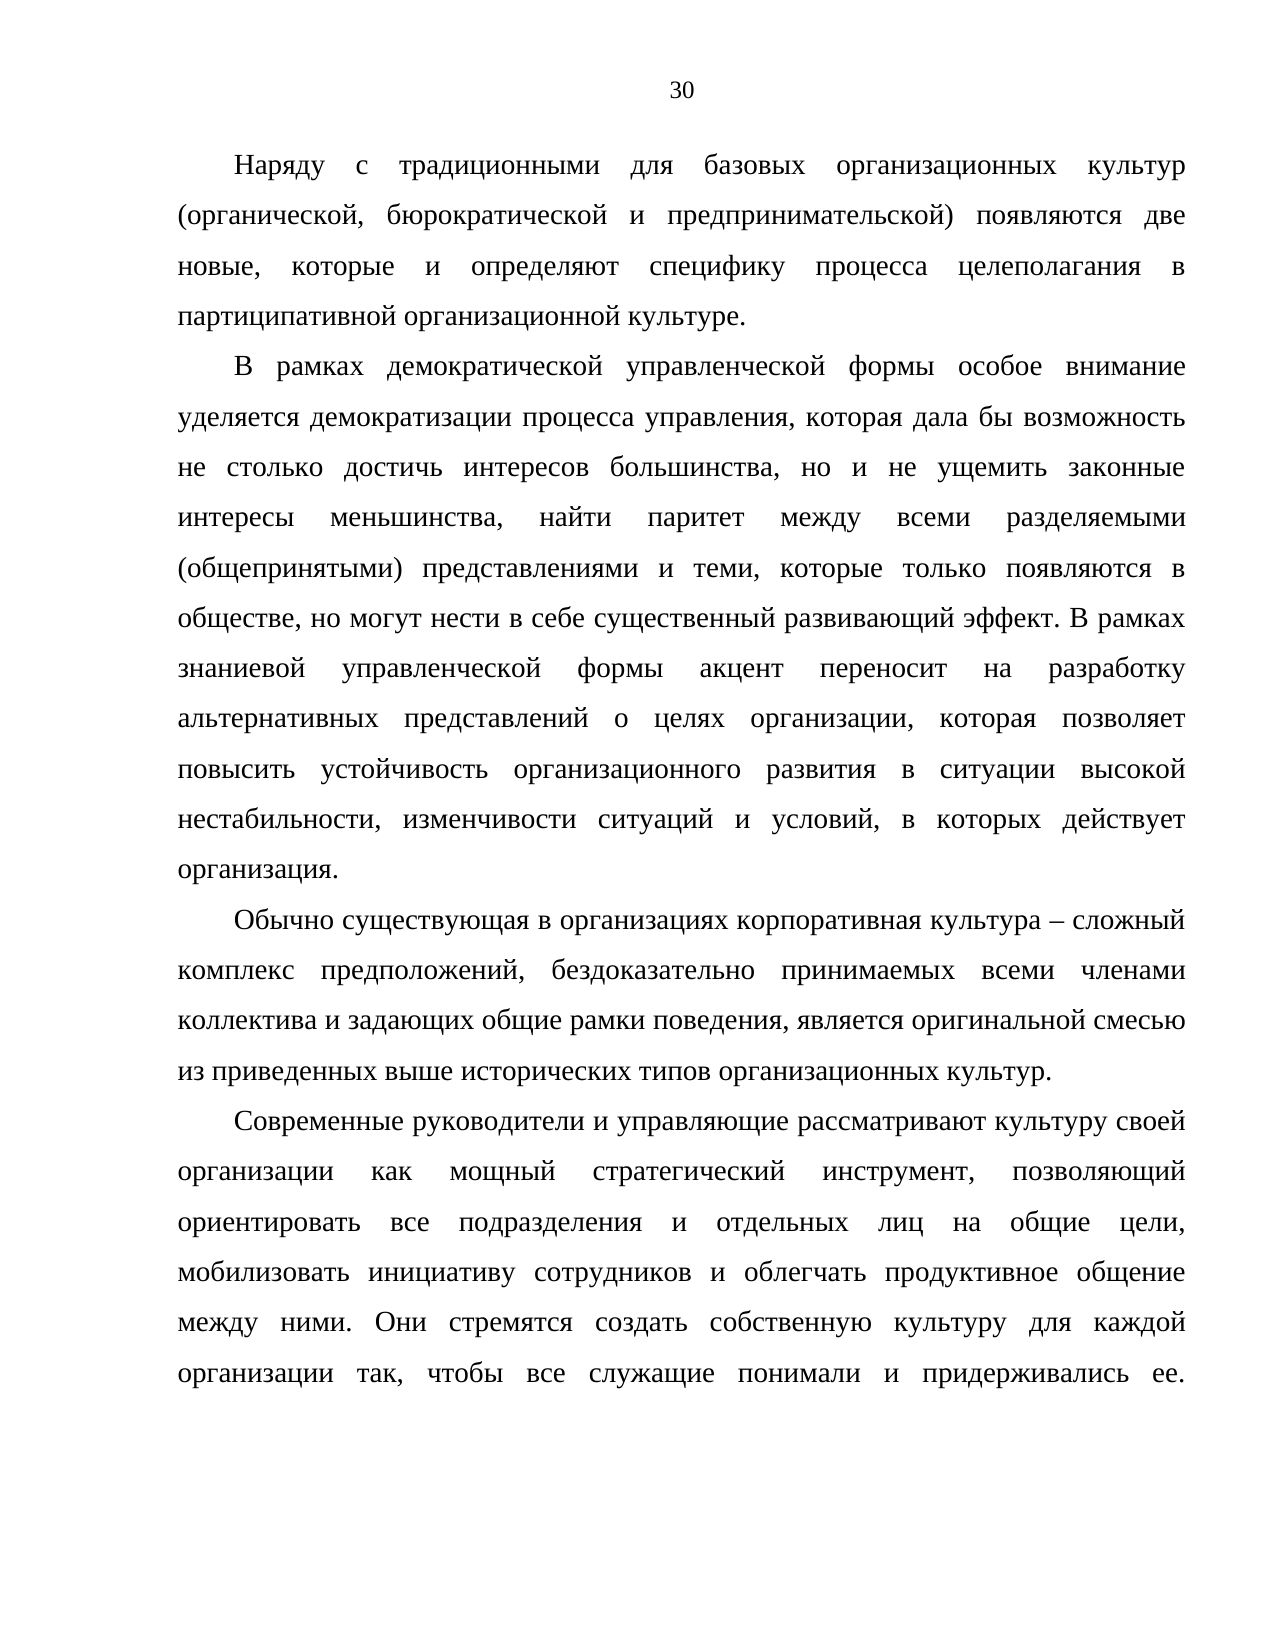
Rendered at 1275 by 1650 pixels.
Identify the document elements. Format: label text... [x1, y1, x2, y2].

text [177, 1103, 1186, 1388]
text В рамках демократической управленческой формы особое внимание уделяется демократизации процесса управления, которая дала бы возможность не столько достичь интересов большинства, но и не ущемить законные интересы меньшинства, найти паритет между всеми разделяемыми (общепринятыми) представлениями и теми, которые только появляются в обществе, но могут нести в себе существенный развивающий эффект. В рамках знаниевой управленческой формы акцент переносит на разработку альтернативных представлений о целях организации, которая позволяет повысить устойчивость организационного развития в ситуации высокой нестабильности, изменчивости ситуаций и условий, в которых действует организация. [177, 348, 1186, 885]
text Наряду с традиционными для базовых организационных культур (органической, бюрократической и предпринимательской) появляются две новые, которые и определяют специфику процесса целеполагания в партиципативной организационной культуре. [177, 147, 1186, 332]
text Обычно существующая в организациях корпоративная культура – сложный комплекс предположений, бездоказательно принимаемых всеми членами коллектива и задающих общие рамки поведения, является оригинальной смесью из приведенных выше исторических типов организационных культур. [177, 902, 1186, 1086]
